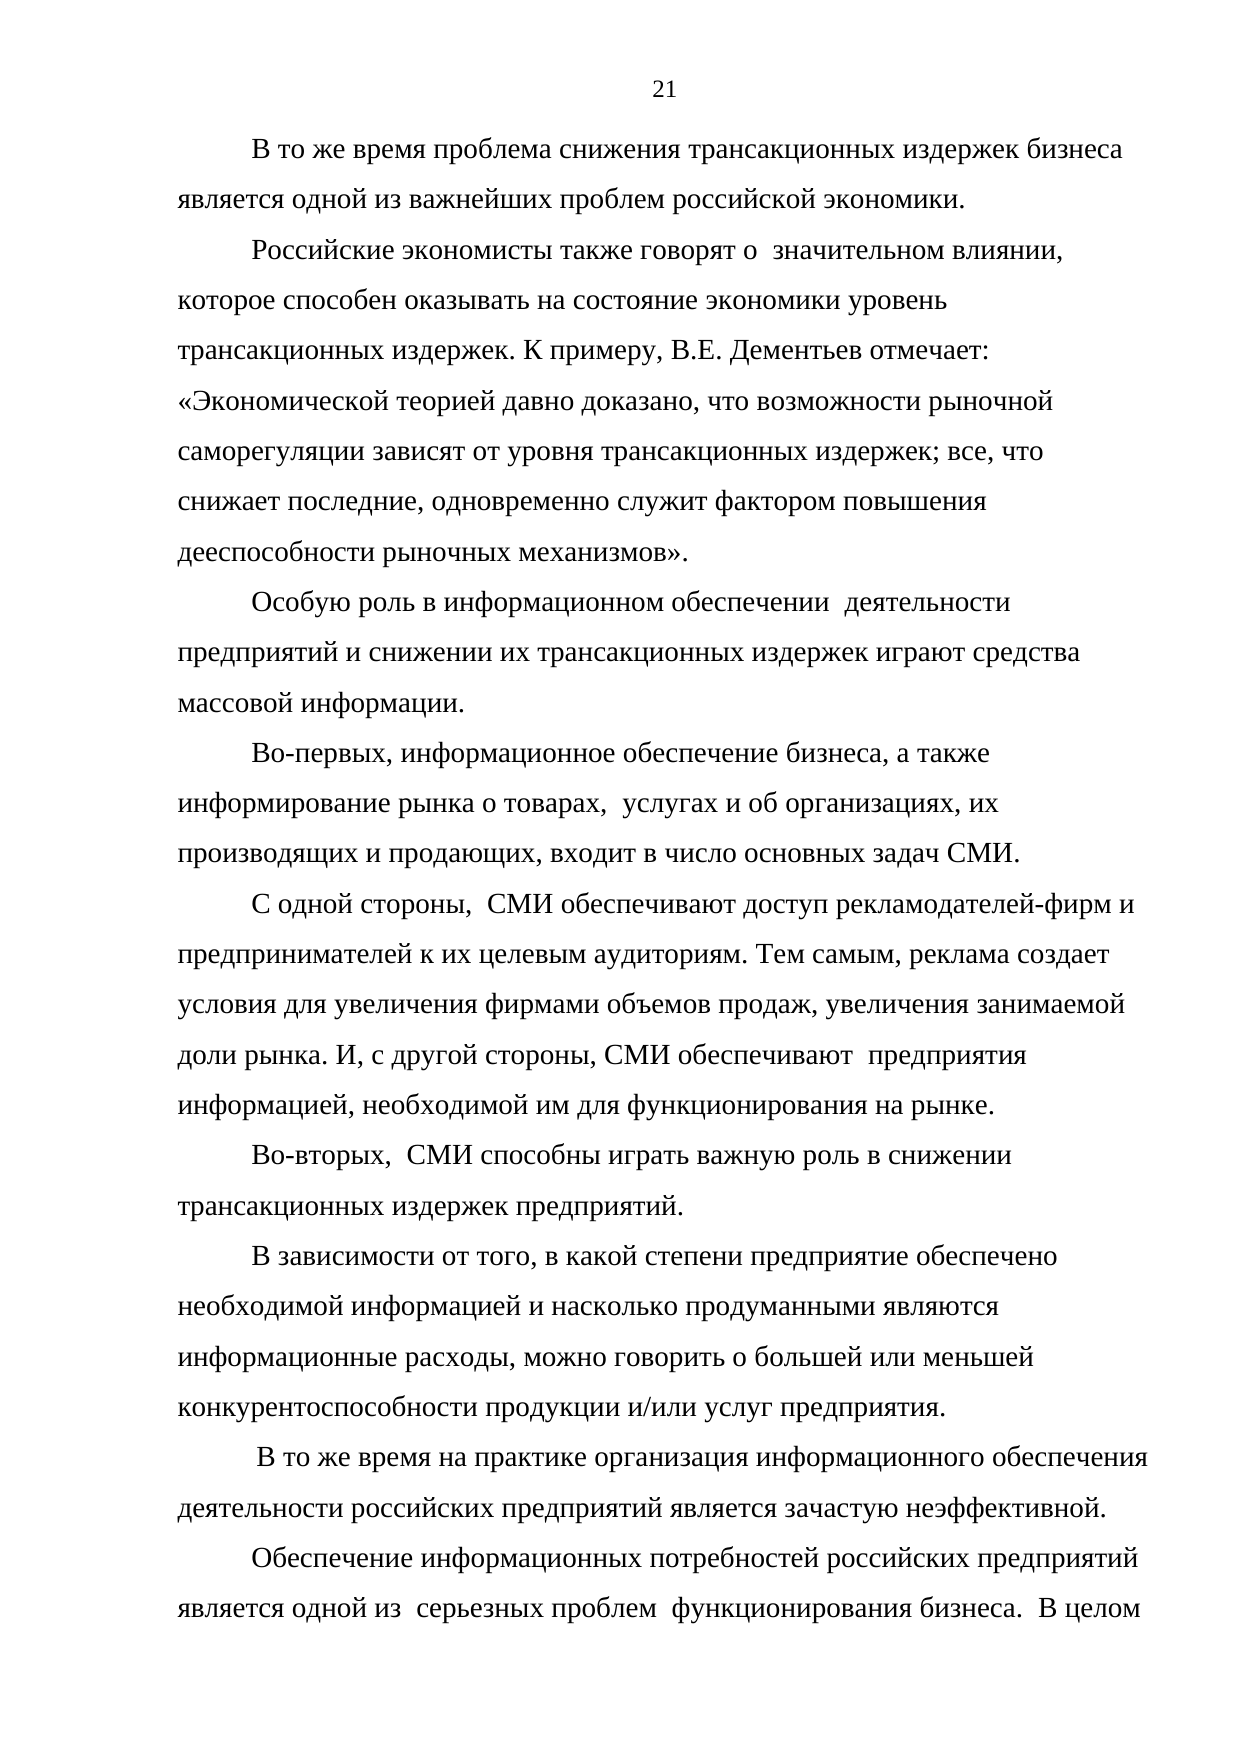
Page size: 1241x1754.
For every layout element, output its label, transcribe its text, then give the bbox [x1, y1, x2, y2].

text Во-первых, информационное обеспечение бизнеса, а также информирование рынка о товарах, услугах и об организациях, их производящих и продающих, входит в число основных задач СМИ. [177, 735, 1152, 869]
text С одной стороны, СМИ обеспечивают доступ рекламодателей-фирм и предпринимателей к их целевым аудиториям. Тем самым, реклама создает условия для увеличения фирмами объемов продаж, увеличения занимаемой доли рынка. И, с другой стороны, СМИ обеспечивают предприятия информацией, необходимой им для функционирования на рынке. [177, 886, 1152, 1121]
text Особую роль в информационном обеспечении деятельности предприятий и снижении их трансакционных издержек играют средства массовой информации. [177, 584, 1152, 718]
text Во-вторых, СМИ способны играть важную роль в снижении трансакционных издержек предприятий. [177, 1137, 1152, 1221]
text В то же время на практике организация информационного обеспечения деятельности российских предприятий является зачастую неэффективной. [177, 1439, 1152, 1523]
text В то же время проблема снижения трансакционных издержек бизнеса является одной из важнейших проблем российской экономики. [177, 131, 1152, 215]
text В зависимости от того, в какой степени предприятие обеспечено необходимой информацией и насколько продуманными являются информационные расходы, можно говорить о большей или меньшей конкурентоспособности продукции и/или услуг предприятия. [177, 1238, 1152, 1423]
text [177, 1540, 1152, 1624]
text Российские экономисты также говорят о значительном влиянии, которое способен оказывать на состояние экономики уровень трансакционных издержек. К примеру, В.Е. Дементьев отмечает: «Экономической теорией давно доказано, что возможности рыночной саморегуляции зависят от уровня трансакционных издержек; все, что снижает последние, одновременно служит фактором повышения дееспособности рыночных механизмов». [177, 232, 1152, 567]
